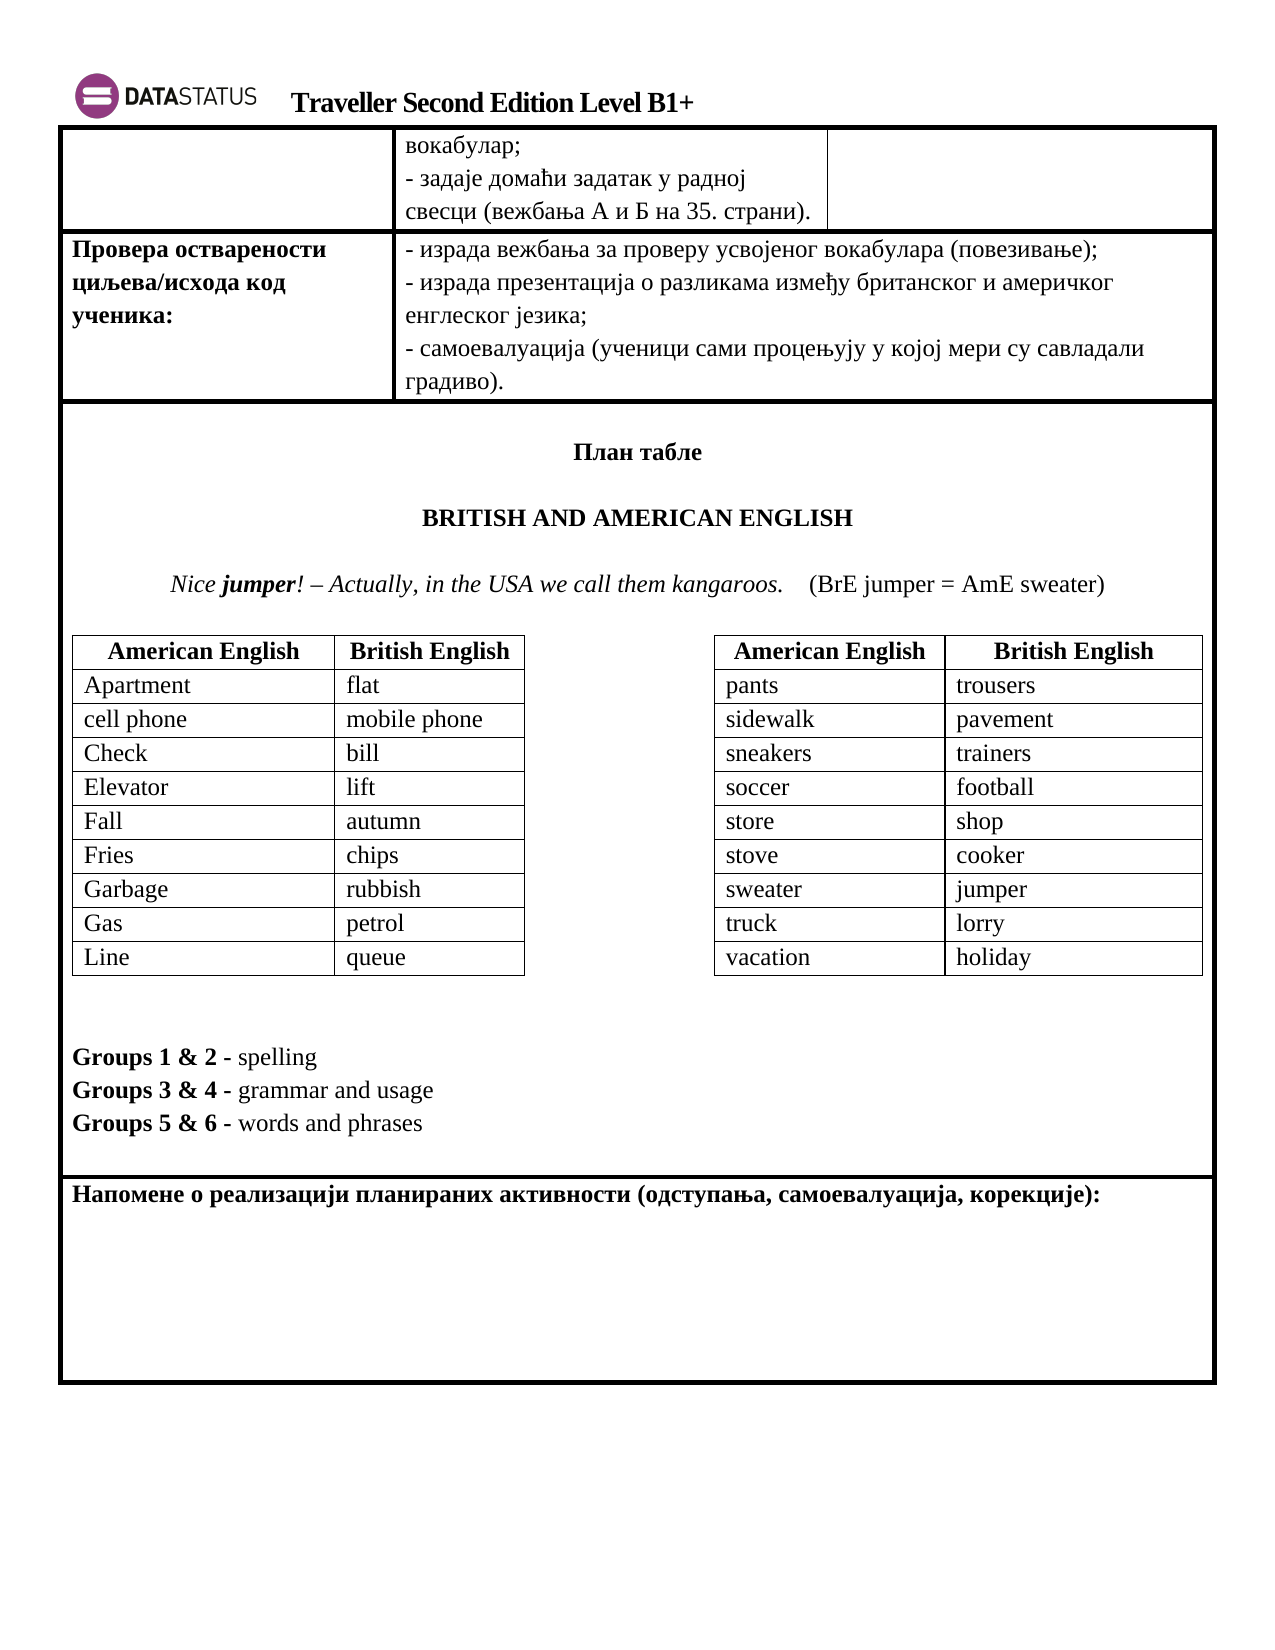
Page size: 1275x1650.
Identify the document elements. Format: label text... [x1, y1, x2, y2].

table_cell - израда вежбања за проверу усвојеног вокабулара (повезивање); - израда презентација о разликама између британског и америчког енглеског језика; - самоевалуација (ученици сами процењују у којој мери су савладали градиво). [396, 234, 1212, 399]
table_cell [828, 130, 1212, 229]
table_cell План табле BRITISH AND AMERICAN ENGLISH Nice jumper! – Actually, in the USA we call them kangaroos. (BrE jumper = AmE sweater) Groups 1 & 2 - spelling Groups 3 & 4 - grammar and usage Groups 5 & 6 - words and phrases [63, 404, 1212, 1174]
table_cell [396, 130, 827, 229]
table_cell Провера остварености циљева/исхода код ученика: [63, 234, 392, 399]
picture [75, 73, 257, 119]
table_cell Напомене о реализацији планираних активности (одступања, самоевалуација, корекције): [63, 1179, 1212, 1380]
